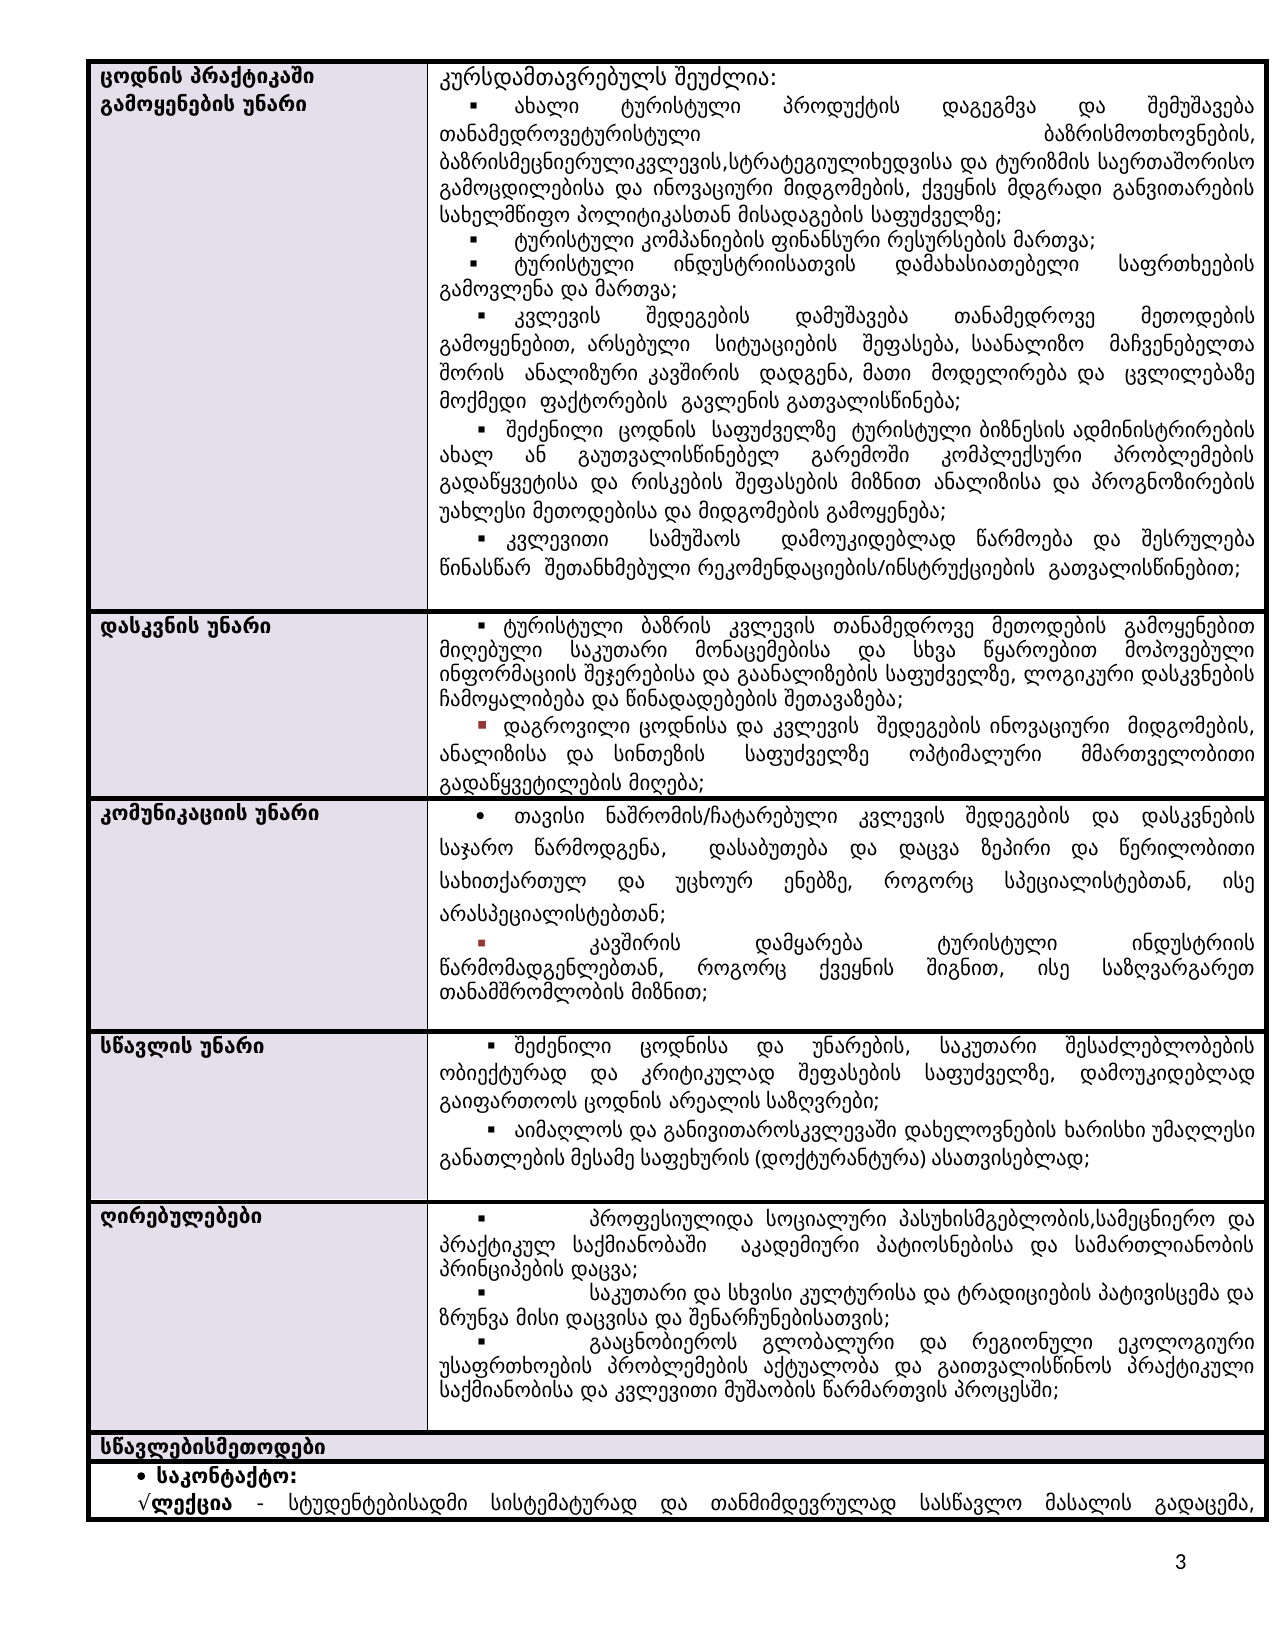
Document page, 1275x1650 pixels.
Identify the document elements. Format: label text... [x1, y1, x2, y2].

table_cell შეძენილი ცოდნისა და უნარების, საკუთარი შესაძლებლობების ობიექტურად და კრიტიკულად შეფასების საფუძველზე, დამოუკიდებლად გაიფართოოს ცოდნის არეალის საზღვრები; აიმაღლოს და განივითაროსკვლევაში დახელოვნების ხარისხი უმაღლესი განათლების მესამე საფეხურის (დოქტურანტურა) ასათვისებლად; [428, 1034, 1264, 1199]
table_cell ცოდნის პრაქტიკაში გამოყენების უნარი [91, 64, 427, 609]
table_cell პროფესიულიდა სოციალური პასუხისმგებლობის,სამეცნიერო და პრაქტიკულ საქმიანობაში აკადემიური პატიოსნებისა და სამართლიანობის პრინციპების დაცვა; საკუთარი და სხვისი კულტურისა და ტრადიციების პატივისცემა და ზრუნვა მისი დაცვისა და შენარჩუნებისათვის; გააცნობიეროს გლობალური და რეგიონული ეკოლოგიური უსაფრთხოების პრობლემების აქტუალობა და გაითვალისწინოს პრაქტიკული საქმიანობისა და კვლევითი მუშაობის წარმართვის პროცესში; [428, 1204, 1264, 1430]
table_cell დასკვნის უნარი [91, 614, 427, 796]
table_cell სწავლის უნარი [91, 1034, 427, 1199]
table_cell თავისი ნაშრომის/ჩატარებული კვლევის შედეგების და დასკვნების საჯარო წარმოდგენა, დასაბუთება და დაცვა ზეპირი და წერილობითი სახითქართულ და უცხოურ ენებზე, როგორც სპეციალისტებთან, ისე არასპეციალისტებთან; კავშირის დამყარება ტურისტული ინდუსტრიის წარმომადგენლებთან, როგორც ქვეყნის შიგნით, ისე საზღვარგარეთ თანამშრომლობის მიზნით; [428, 801, 1264, 1029]
table_cell ღირებულებები [91, 1204, 427, 1430]
table_cell სწავლებისმეთოდები [91, 1435, 1264, 1459]
table_cell კურსდამთავრებულს შეუძლია: ახალი ტურისტული პროდუქტის დაგეგმვა და შემუშავება თანამედროვეტურისტული ბაზრისმოთხოვნების, ბაზრისმეცნიერულიკვლევის,სტრატეგიულიხედვისა და ტურიზმის საერთაშორისო გამოცდილებისა და ინოვაციური მიდგომების, ქვეყნის მდგრადი განვითარების სახელმწიფო პოლიტიკასთან მისადაგების საფუძველზე; ტურისტული კომპანიების ფინანსური რესურსების მართვა; ტურისტული ინდუსტრიისათვის დამახასიათებელი საფრთხეების გამოვლენა და მართვა; კვლევის შედეგების დამუშავება თანამედროვე მეთოდების გამოყენებით, არსებული სიტუაციების შეფასება, საანალიზო მაჩვენებელთა შორის ანალიზური კავშირის დადგენა, მათი მოდელირება და ცვლილებაზე მოქმედი ფაქტორების გავლენის გათვალისწინება; შეძენილი ცოდნის საფუძველზე ტურისტული ბიზნესის ადმინისტრირების ახალ ან გაუთვალისწინებელ გარემოში კომპლექსური პრობლემების გადაწყვეტისა და რისკების შეფასების მიზნით ანალიზისა და პროგნოზირების უახლესი მეთოდებისა და მიდგომების გამოყენება; კვლევითი სამუშაოს დამოუკიდებლად წარმოება და შესრულება წინასწარ შეთანხმებული რეკომენდაციების/ინსტრუქციების გათვალისწინებით; [428, 64, 1264, 609]
table_cell ტურისტული ბაზრის კვლევის თანამედროვე მეთოდების გამოყენებით მიღებული საკუთარი მონაცემებისა და სხვა წყაროებით მოპოვებული ინფორმაციის შეჯერებისა და გაანალიზების საფუძველზე, ლოგიკური დასკვნების ჩამოყალიბება და წინადადებების შეთავაზება; დაგროვილი ცოდნისა და კვლევის შედეგების ინოვაციური მიდგომების, ანალიზისა და სინთეზის საფუძველზე ოპტიმალური მმართველობითი გადაწყვეტილების მიღება; [428, 614, 1264, 796]
table_cell კომუნიკაციის უნარი [91, 801, 427, 1029]
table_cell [91, 1464, 1264, 1517]
